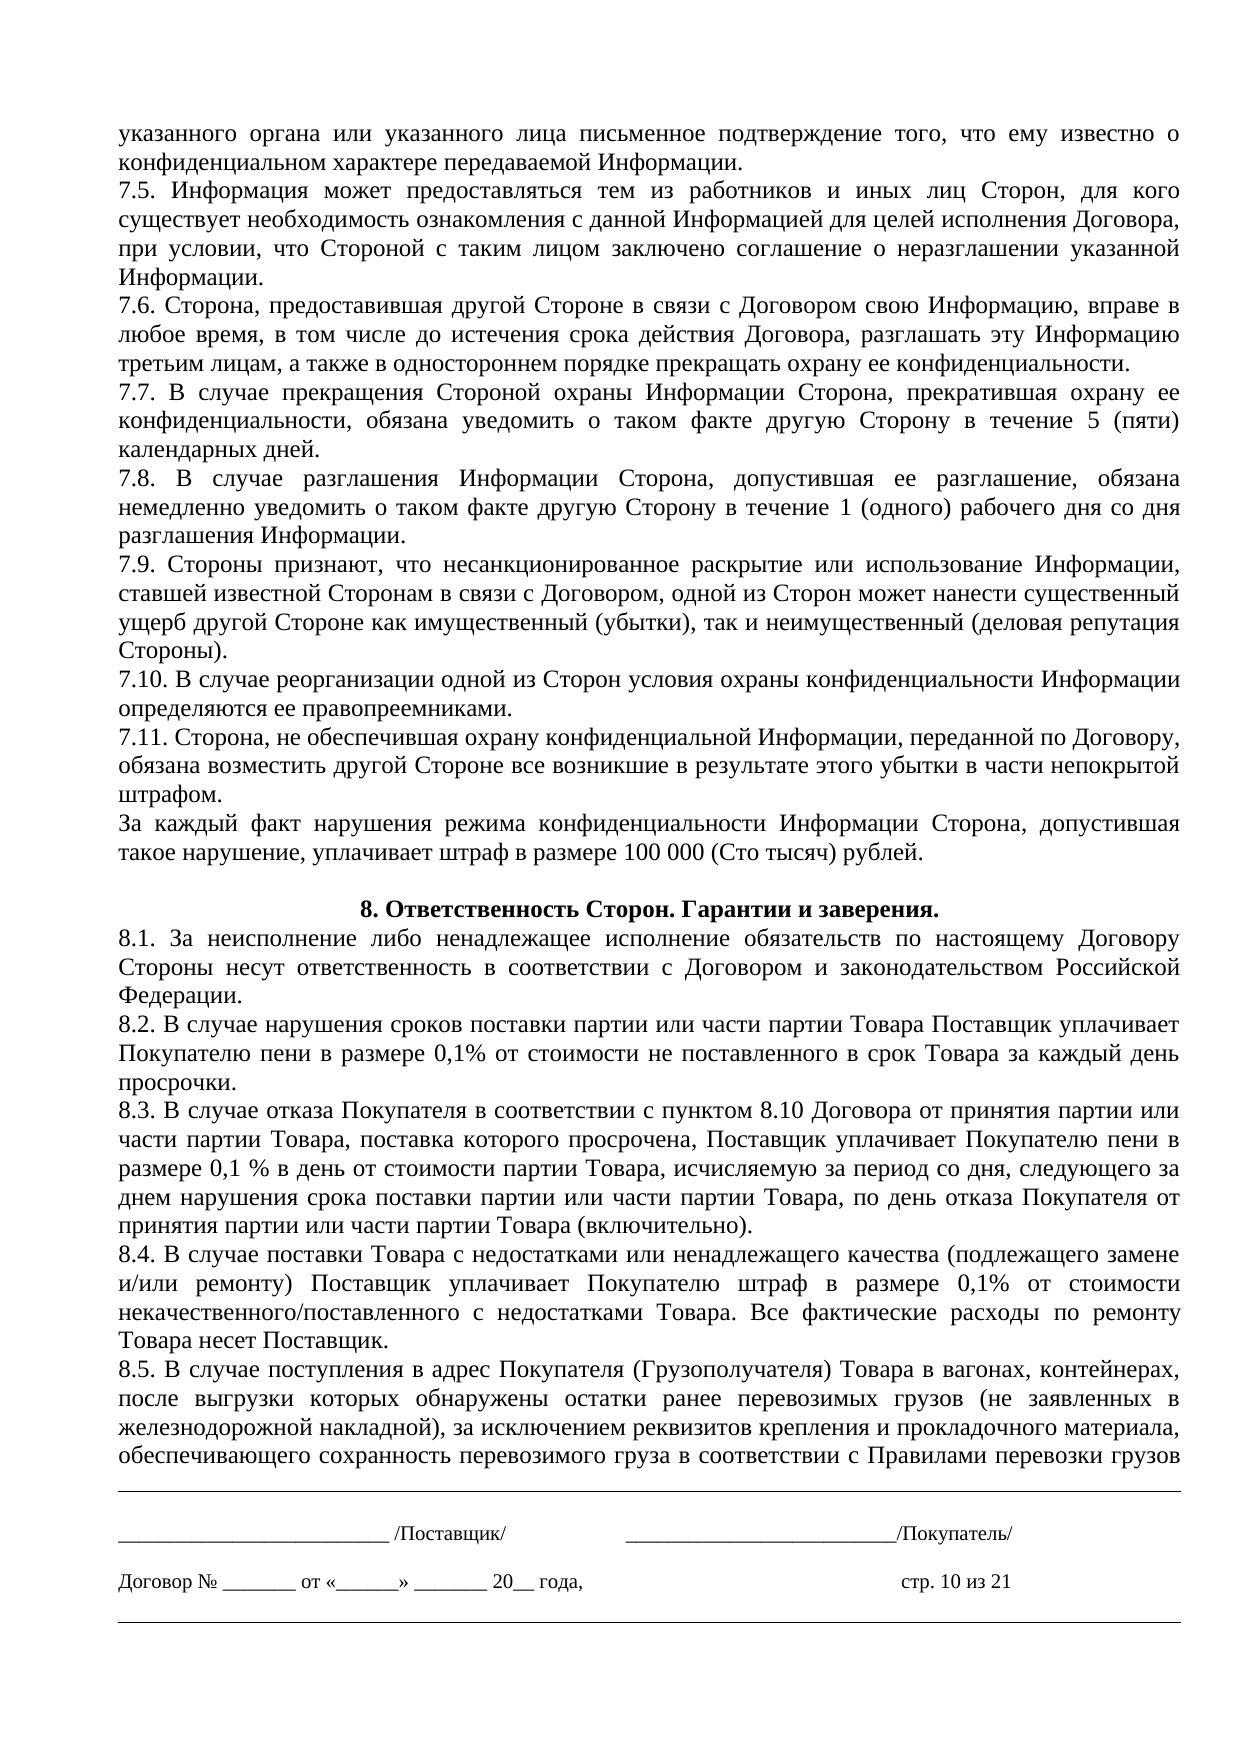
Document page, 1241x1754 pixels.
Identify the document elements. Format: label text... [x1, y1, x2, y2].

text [118, 118, 1181, 176]
text 7.6. Сторона, предоставившая другой Стороне в связи с Договором свою Информацию, вправе в любое время, в том числе до истечения срока действия Договора, разглашать эту Информацию третьим лицам, а также в одностороннем порядке прекращать охрану ее конфиденциальности. [118, 291, 1181, 377]
text 8.4. В случае поставки Товара с недостатками или ненадлежащего качества (подлежащего замене и/или ремонту) Поставщик уплачивает Покупателю штраф в размере 0,1% от стоимости некачественного/поставленного с недостатками Товара. Все фактические расходы по ремонту Товара несет Поставщик. [118, 1239, 1181, 1354]
text 7.9. Стороны признают, что несанкционированное раскрытие или использование Информации, ставшей известной Сторонам в связи с Договором, одной из Сторон может нанести существенный ущерб другой Стороне как имущественный (убытки), так и неимущественный (деловая репутация Стороны). [118, 549, 1181, 664]
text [118, 1354, 1181, 1469]
text 7.7. В случае прекращения Стороной охраны Информации Сторона, прекратившая охрану ее конфиденциальности, обязана уведомить о таком факте другую Сторону в течение 5 (пяти) календарных дней. [118, 377, 1181, 463]
text 8.2. В случае нарушения сроков поставки партии или части партии Товара Поставщик уплачивает Покупателю пени в размере 0,1% от стоимости не поставленного в срок Товара за каждый день просрочки. [118, 1009, 1181, 1096]
text 7.8. В случае разглашения Информации Сторона, допустившая ее разглашение, обязана немедленно уведомить о таком факте другую Сторону в течение 1 (одного) рабочего дня со дня разглашения Информации. [118, 463, 1181, 549]
text 7.11. Сторона, не обеспечившая охрану конфиденциальной Информации, переданной по Договору, обязана возместить другой Стороне все возникшие в результате этого убытки в части непокрытой штрафом. [118, 722, 1181, 808]
text 8. Ответственность Сторон. Гарантии и заверения. [118, 894, 1181, 923]
text 8.3. В случае отказа Покупателя в соответствии с пунктом 8.10 Договора от принятия партии или части партии Товара, поставка которого просрочена, Поставщик уплачивает Покупателю пени в размере 0,1 % в день от стоимости партии Товара, исчисляемую за период со дня, следующего за днем нарушения срока поставки партии или части партии Товара, по день отказа Покупателя от принятия партии или части партии Товара (включительно). [118, 1096, 1181, 1239]
text За каждый факт нарушения режима конфиденциальности Информации Сторона, допустившая такое нарушение, уплачивает штраф в размере 100 000 (Сто тысяч) рублей. [118, 808, 1181, 866]
text 7.10. В случае реорганизации одной из Сторон условия охраны конфиденциальности Информации определяются ее правопреемниками. [118, 664, 1181, 722]
text 7.5. Информация может предоставляться тем из работников и иных лиц Сторон, для кого существует необходимость ознакомления с данной Информацией для целей исполнения Договора, при условии, что Стороной с таким лицом заключено соглашение о неразглашении указанной Информации. [118, 176, 1181, 291]
text 8.1. За неисполнение либо ненадлежащее исполнение обязательств по настоящему Договору Стороны несут ответственность в соответствии с Договором и законодательством Российской Федерации. [118, 923, 1181, 1009]
